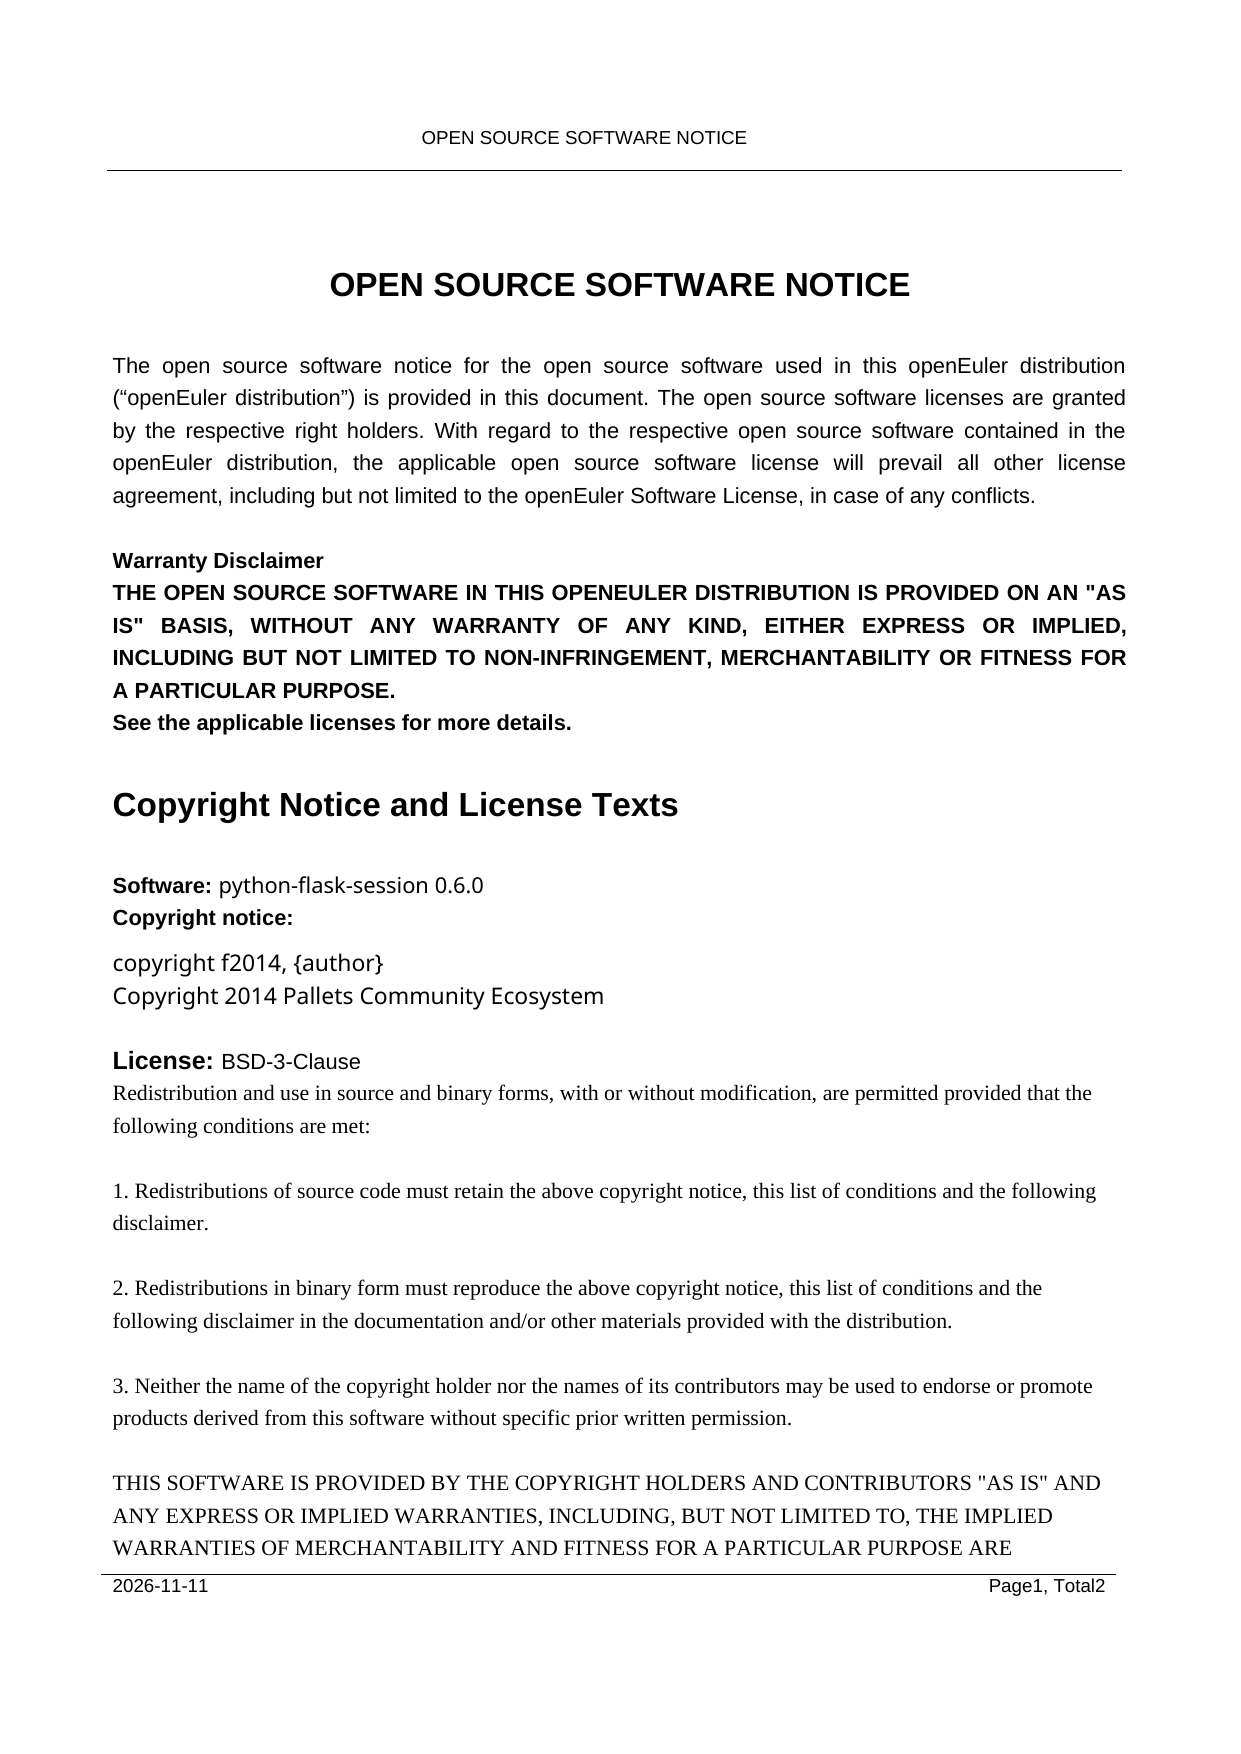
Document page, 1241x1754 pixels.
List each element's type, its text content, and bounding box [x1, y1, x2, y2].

text copyright f2014, {author} Copyright 2014 Pallets Community Ecosystem [112, 947, 1128, 1044]
text OPEN SOURCE SOFTWARE NOTICE [112, 251, 1128, 316]
text THE OPEN SOURCE SOFTWARE IN THIS OPENEULER DISTRIBUTION IS PROVIDED ON AN "AS IS" BASIS, WITHOUT ANY WARRANTY OF ANY KIND, EITHER EXPRESS OR IMPLIED, INCLUDING BUT NOT LIMITED TO NON-INFRINGEMENT, MERCHANTABILITY OR FITNESS FOR A PARTICULAR PURPOSE. See the applicable licenses for more details. [112, 576, 1128, 739]
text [112, 1077, 1128, 1564]
text Copyright notice: [112, 901, 1128, 934]
text Copyright Notice and License Texts [112, 771, 1128, 836]
text The open source software notice for the open source software used in this openEuler distribution (“openEuler distribution”) is provided in this document. The open source software licenses are granted by the respective right holders. With regard to the respective open source software contained in the openEuler distribution, the applicable open source software license will prevail all other license agreement, including but not limited to the openEuler Software License, in case of any conflicts. [112, 349, 1128, 511]
title Software: python-flask-session 0.6.0 [112, 869, 1128, 901]
text Warranty Disclaimer [112, 544, 1128, 576]
text License: BSD-3-Clause [112, 1044, 1128, 1077]
